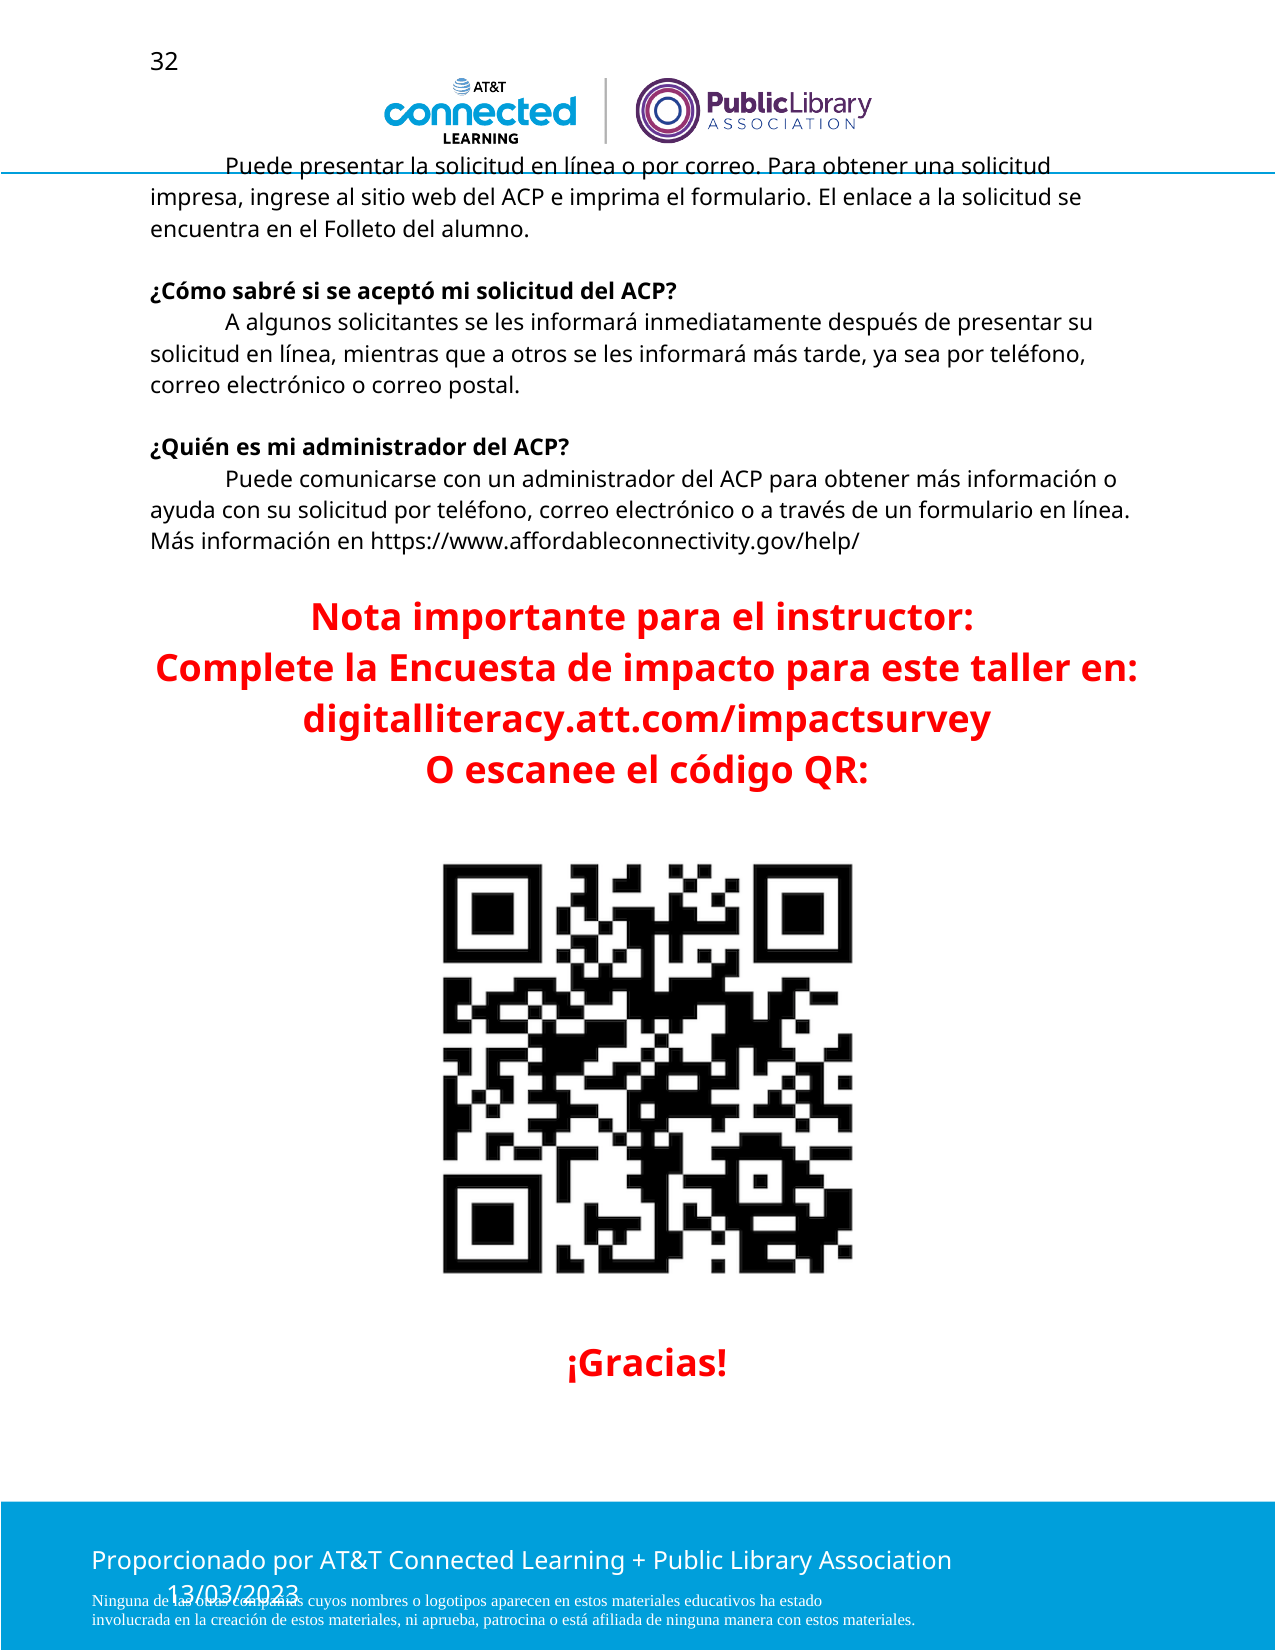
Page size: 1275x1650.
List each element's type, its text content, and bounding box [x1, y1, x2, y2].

picture [428, 852, 866, 1286]
text A algunos solicitantes se les informará inmediatamente después de presentar su solicitud en línea, mientras que a otros se les informará más tarde, ya sea por teléfono, correo electrónico o correo postal. [150, 306, 1144, 400]
text Puede presentar la solicitud en línea o por correo. Para obtener una solicitud impresa, ingrese al sitio web del ACP e imprima el formulario. El enlace a la solicitud se encuentra en el Folleto del alumno. [150, 150, 1144, 244]
text ¡Gracias! [150, 1336, 1144, 1387]
text ¿Quién es mi administrador del ACP? Puede comunicarse con un administrador del ACP para obtener más información o ayuda con su solicitud por teléfono, correo electrónico o a través de un formulario en línea. Más información en https://www.affordableconnectivity.gov/help/ [150, 431, 1144, 556]
text Nota importante para el instructor: Complete la Encuesta de impacto para este taller en: [150, 590, 1144, 692]
text digitalliteracy.att.com/impactsurvey [150, 692, 1144, 743]
picture [414, 109, 424, 119]
picture [384, 78, 872, 144]
text O escanee el código QR: [150, 743, 1144, 794]
text ¿Cómo sabré si se aceptó mi solicitud del ACP? [150, 275, 1144, 306]
